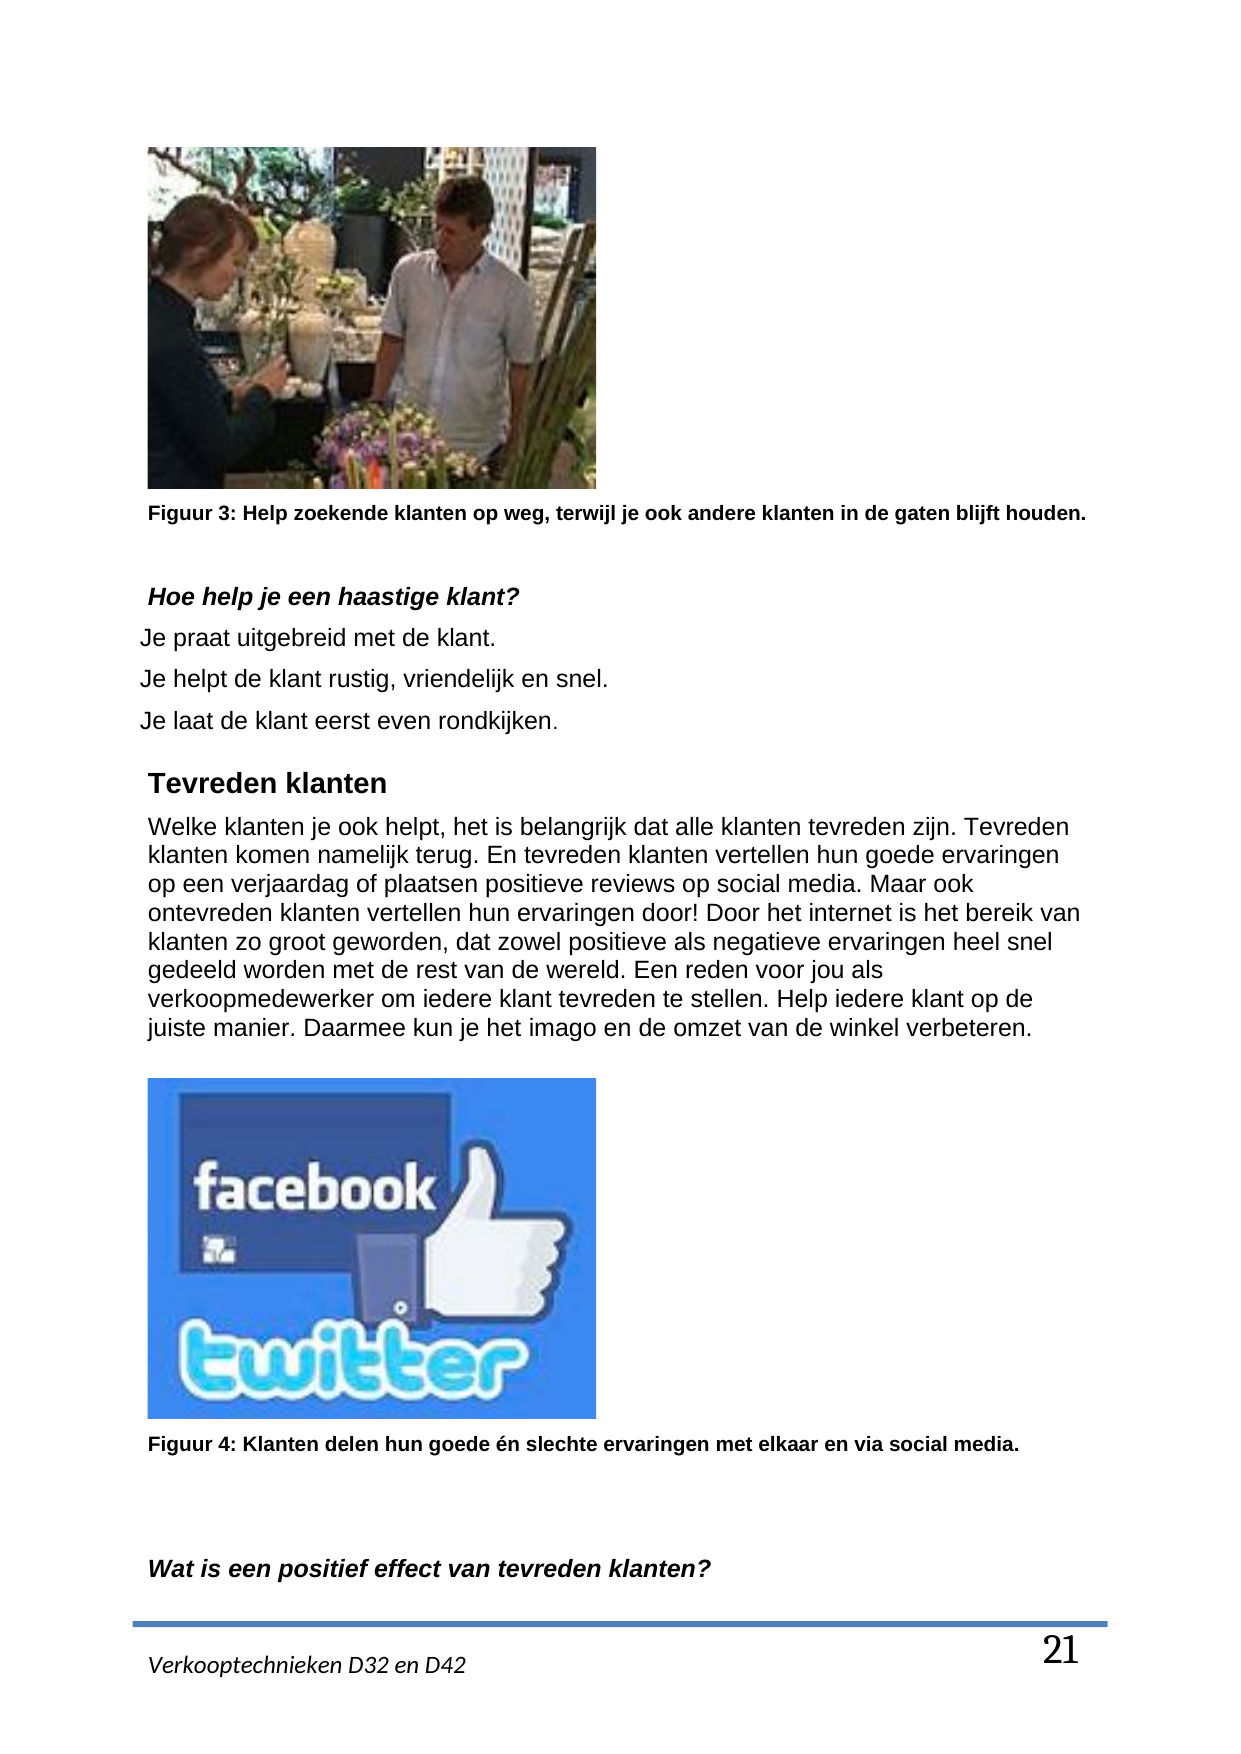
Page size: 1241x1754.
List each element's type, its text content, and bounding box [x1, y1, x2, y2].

text Je helpt de klant rustig, vriendelijk en snel. [139, 664, 1093, 693]
picture [147, 147, 597, 489]
text Je laat de klant eerst even rondkijken. [139, 706, 1093, 734]
text Hoe help je een haastige klant? [148, 582, 1093, 611]
text Welke klanten je ook helpt, het is belangrijk dat alle klanten tevreden zijn. Tevreden klanten komen namelijk terug. En tevreden klanten vertellen hun goede ervaringen op een verjaardag of plaatsen positieve reviews op social media. Maar ook ontevreden klanten vertellen hun ervaringen door! Door het internet is het bereik van klanten zo groot geworden, dat zowel positieve als negatieve ervaringen heel snel gedeeld worden met de rest van de wereld. Een reden voor jou als verkoopmedewerker om iedere klant tevreden te stellen. Help iedere klant op de juiste manier. Daarmee kun je het imago en de omzet van de winkel verbeteren. [148, 812, 1093, 1042]
text Wat is een positief effect van tevreden klanten? [148, 1554, 1093, 1583]
text Figuur 4: Klanten delen hun goede én slechte ervaringen met elkaar en via social media. [148, 1431, 1093, 1455]
picture [147, 1078, 597, 1419]
text Tevreden klanten [148, 766, 1093, 799]
text Figuur 3: Help zoekende klanten op weg, terwijl je ook andere klanten in de gaten blijft houden. [148, 501, 1093, 525]
text Je praat uitgebreid met de klant. [139, 623, 1093, 652]
